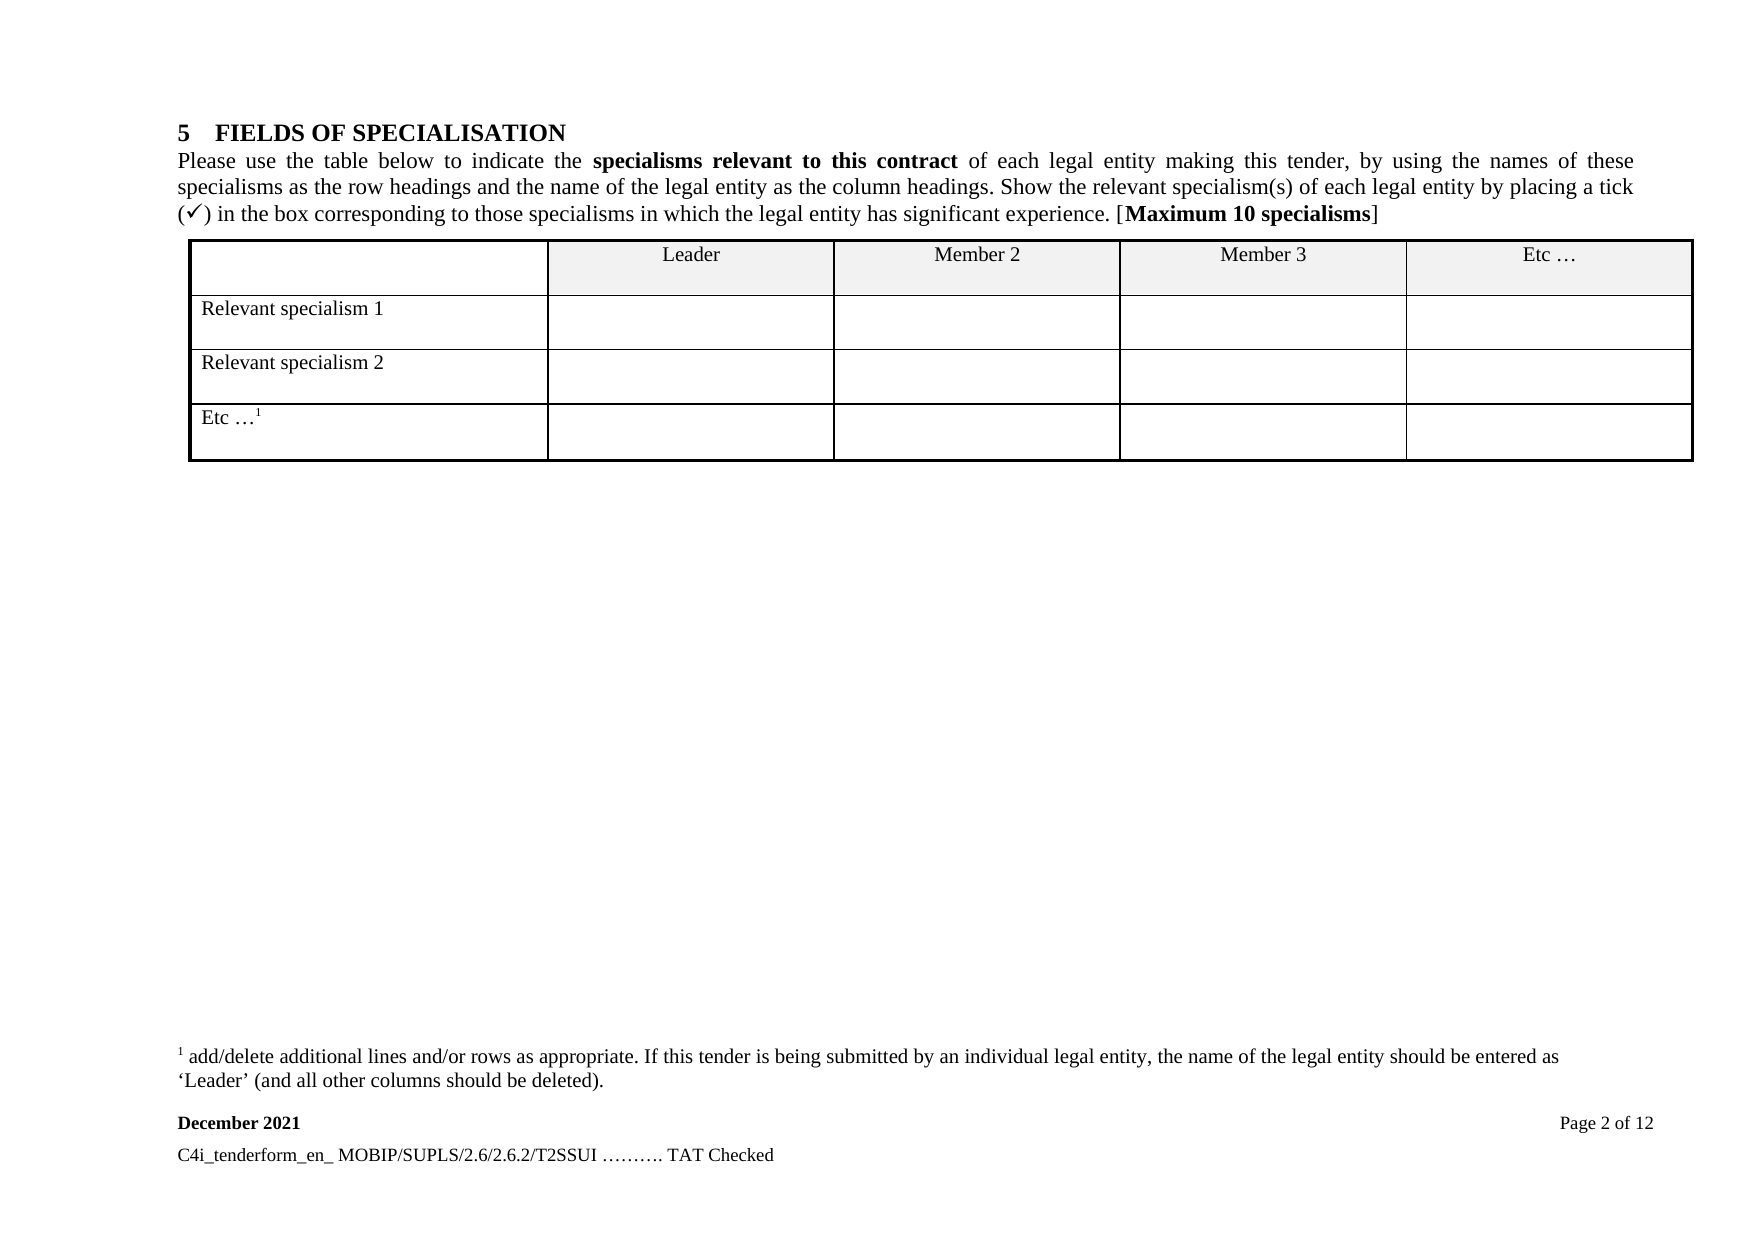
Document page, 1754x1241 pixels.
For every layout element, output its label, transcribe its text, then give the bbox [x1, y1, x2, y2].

table_cell [1407, 296, 1691, 349]
table_cell [1121, 350, 1406, 403]
table_cell [1407, 350, 1691, 403]
table_header Member 2 [835, 242, 1119, 294]
table_cell [835, 405, 1119, 459]
table_cell [835, 296, 1119, 349]
text 5 FIELDS OF SPECIALISATION [177, 118, 1636, 147]
table_header Leader [549, 242, 833, 294]
table_header [192, 242, 547, 294]
table_header Etc … [1407, 242, 1691, 294]
table_cell [835, 350, 1119, 403]
table_cell [1407, 405, 1691, 459]
table_cell Relevant specialism 1 [192, 296, 547, 349]
table_cell Etc … [192, 405, 547, 459]
table_cell [549, 350, 833, 403]
text Please use the table below to indicate the specialisms relevant to this contract of each legal entity making this tender, by using the names of these specialisms as the row headings and the name of the legal entity as the column headings. Show the relevant specialism(s) of each legal entity by placing a tick () in the box corresponding to those specialisms in which the legal entity has significant experience. [Maximum 10 specialisms] [177, 147, 1636, 226]
table_header Member 3 [1121, 242, 1406, 294]
table_cell [1121, 296, 1406, 349]
table_cell [1121, 405, 1406, 459]
table_cell [549, 296, 833, 349]
table_cell Relevant specialism 2 [192, 350, 547, 403]
table_cell [549, 405, 833, 459]
